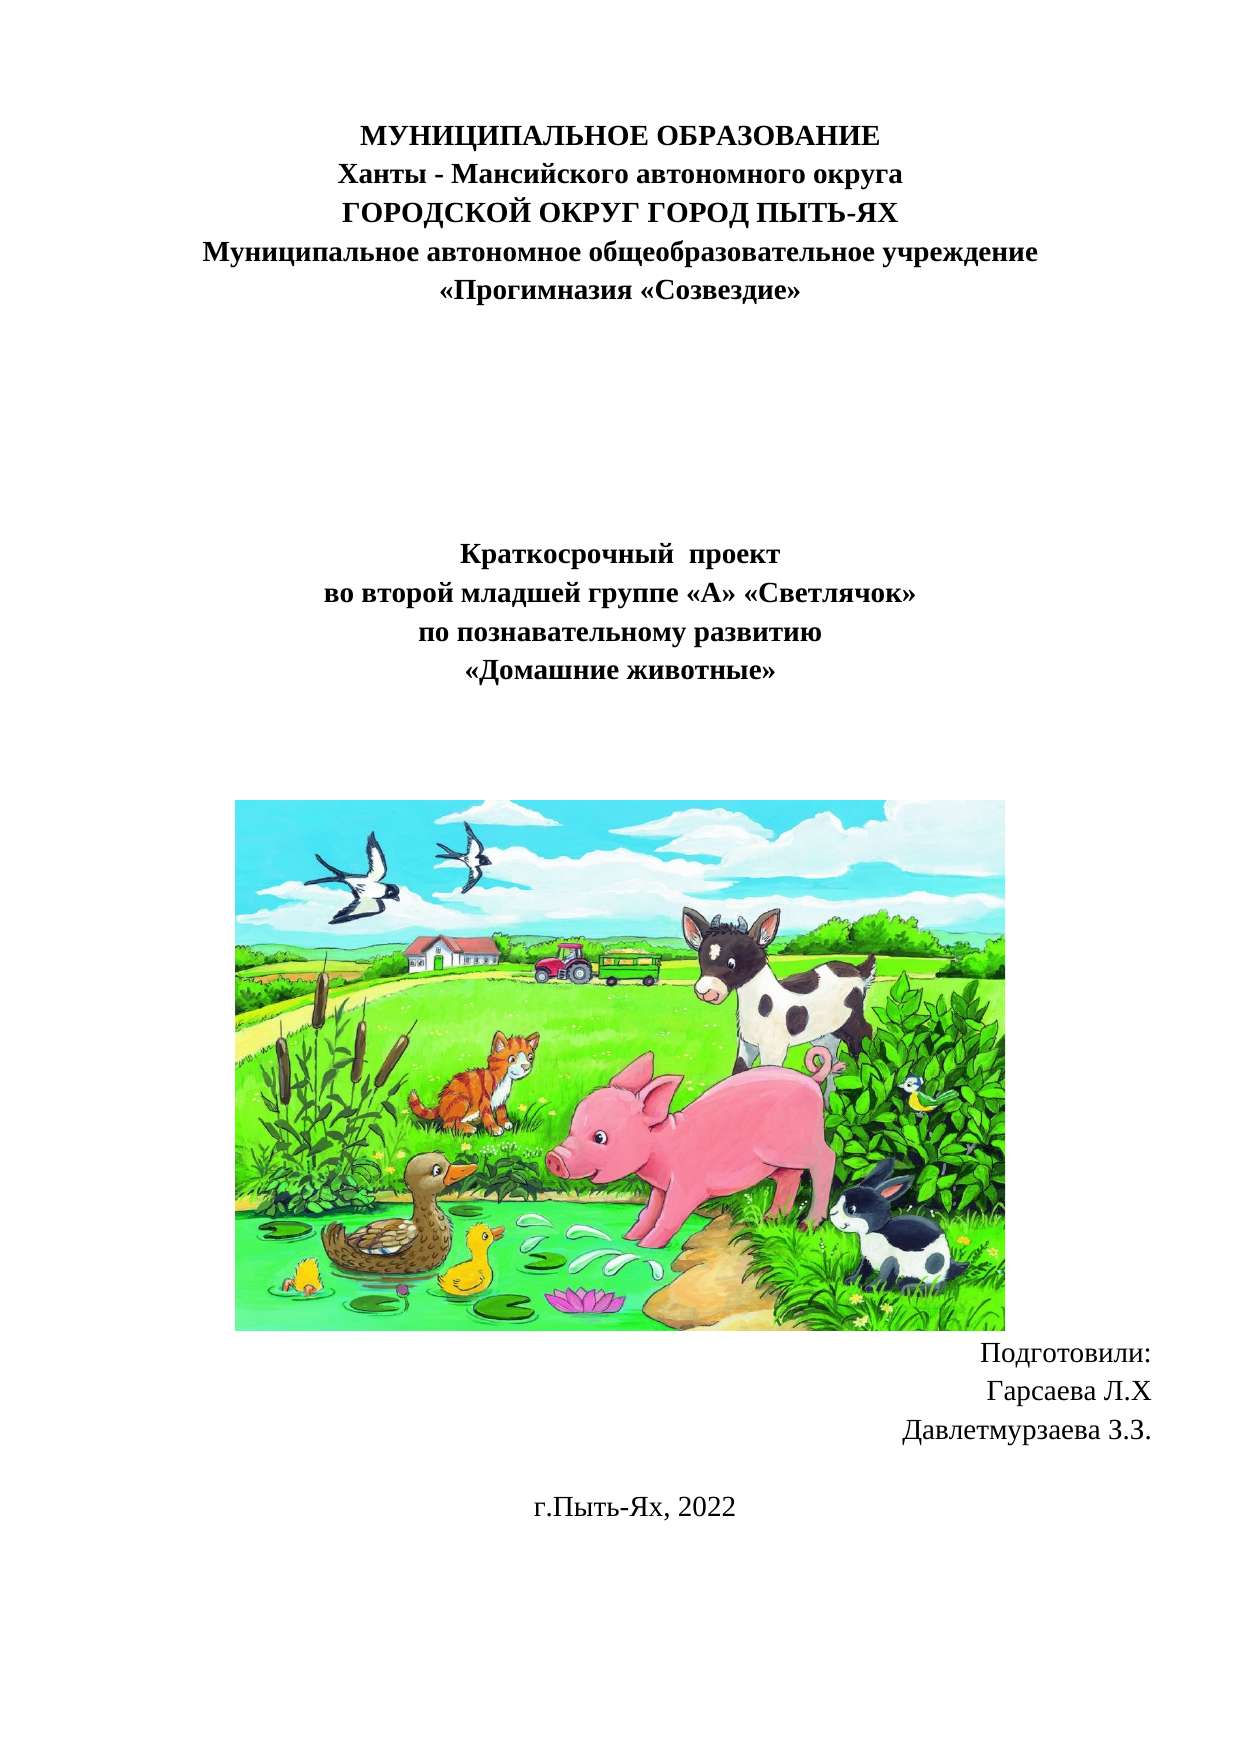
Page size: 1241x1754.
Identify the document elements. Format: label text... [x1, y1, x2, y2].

text МУНИЦИПАЛЬНОЕ ОБРАЗОВАНИЕ [89, 118, 1152, 152]
text Давлетмурзаева З.З. [89, 1412, 1152, 1445]
text Ханты - Мансийского автономного округа [89, 157, 1152, 190]
picture [235, 800, 1006, 1331]
text Подготовили: [89, 1335, 1152, 1368]
text Гарсаева Л.Х [89, 1373, 1152, 1407]
text г.Пыть-Ях, 2022 [89, 1489, 1152, 1522]
text Краткосрочный проект [89, 537, 1152, 570]
text ГОРОДСКОЙ ОКРУГ ГОРОД ПЫТЬ-ЯХ [89, 195, 1152, 229]
text Муниципальное автономное общеобразовательное учреждение [89, 234, 1152, 267]
text по познавательному развитию [89, 614, 1152, 647]
text «Домашние животные» [89, 652, 1152, 686]
text во второй младшей группе «А» «Светлячок» [89, 575, 1152, 609]
text «Прогимназия «Созвездие» [89, 272, 1152, 306]
